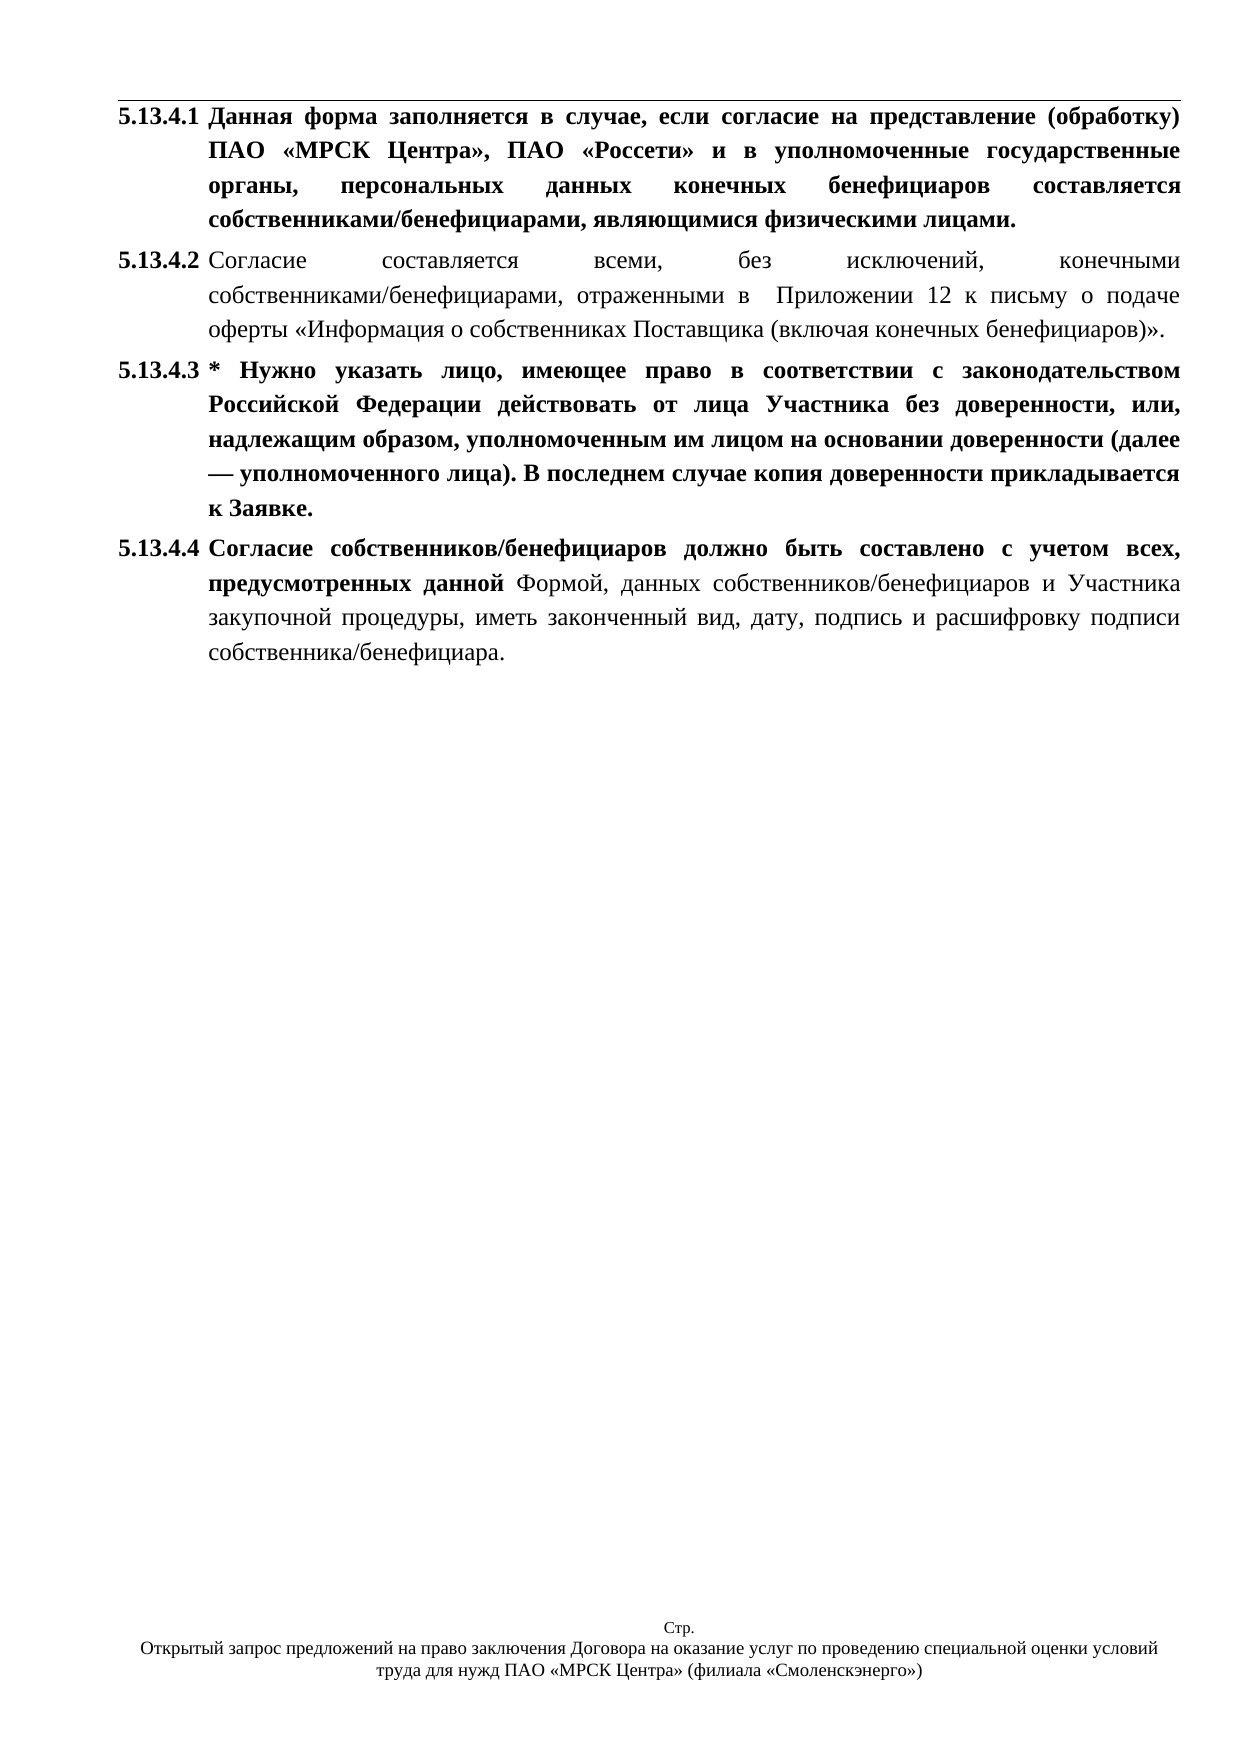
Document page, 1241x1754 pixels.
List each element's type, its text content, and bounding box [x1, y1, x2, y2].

list Данная форма заполняется в случае, если согласие на представление (обработку) ПАО «МРСК Центра», ПАО «Россети» и в уполномоченные государственные органы, персональных данных конечных бенефициаров составляется собственниками/бенефициарами, являющимися физическими лицами. [118, 101, 1181, 233]
list Согласие собственников/бенефициаров должно быть составлено с учетом всех, предусмотренных данной Формой, данных собственников/бенефициаров и Участника закупочной процедуры, иметь законченный вид, дату, подпись и расшифровку подписи собственника/бенефициара. [118, 533, 1181, 666]
list * Нужно указать лицо, имеющее право в соответствии с законодательством Российской Федерации действовать от лица Участника без доверенности, или, надлежащим образом, уполномоченным им лицом на основании доверенности (далее — уполномоченного лица). В последнем случае копия доверенности прикладывается к Заявке. [118, 355, 1181, 522]
list Согласие составляется всеми, без исключений, конечными собственниками/бенефициарами, отраженными в Приложении 12 к письму о подаче оферты «Информация о собственниках Поставщика (включая конечных бенефициаров)». [118, 245, 1181, 343]
